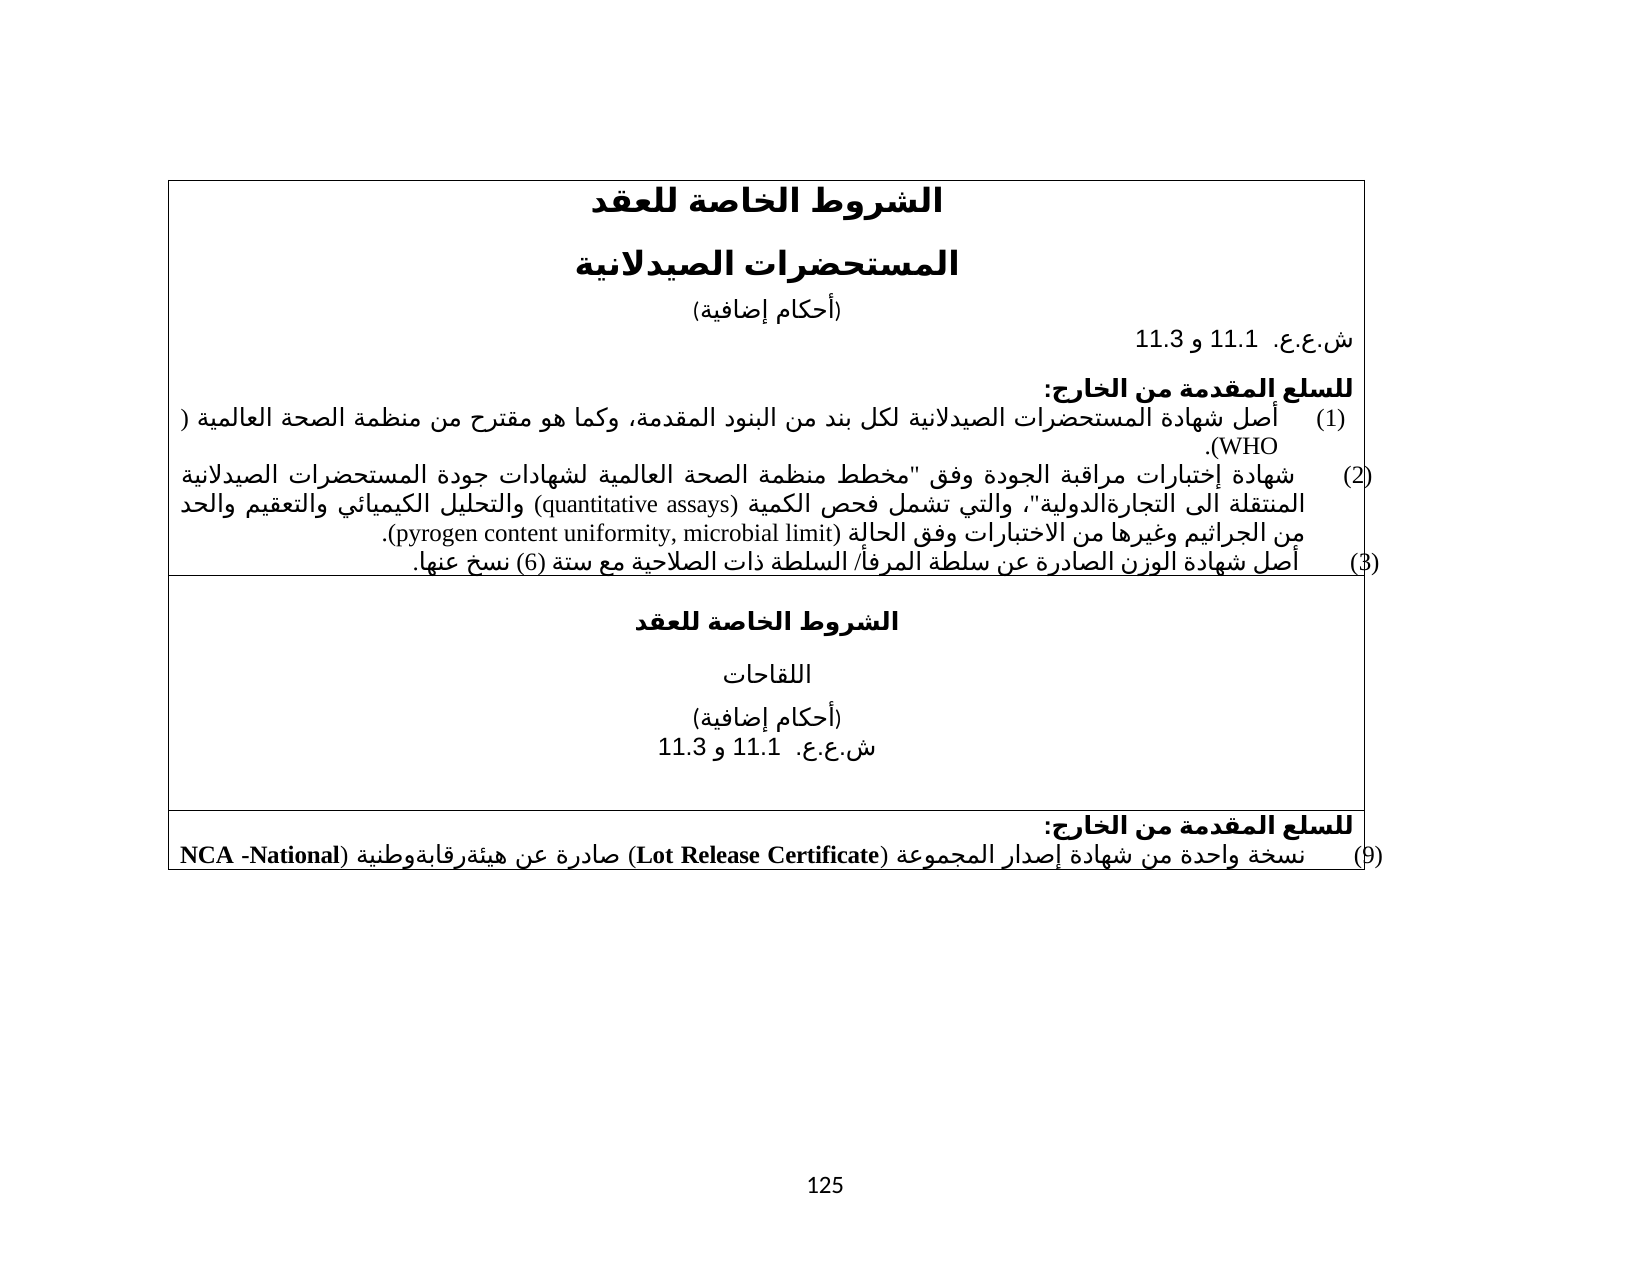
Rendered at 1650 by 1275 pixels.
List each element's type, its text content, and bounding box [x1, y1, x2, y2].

table_cell للسلع المقدمة من الخارج: نسخة واحدة من شهادة إصدار المجموعة (Lot Release Certificate) صادرة عن هيئةرقابةوطنية (NCA -National Control Authority)في بلد التصنيع ولكل مجموعة من السلع يجري شحنها. شهادة إختبارات مراقبة الجودة وفق "مخطط منظمة الصحة العالمية لشهادات جودة المستحضرات الصيدلانية المنتقلة الى التجارةالدولية"، والتي تشمل فحص الكمية (quantitative assays) والتحليل الكيميائي والتعقيم والحد من الجراثيم وغيرها من الاختبارات وفق الحالة (pyrogen content uniformity, microbial limit). أصل شهادة الوزن الصادرة عن سلطة المرفأ/ السلطة ذات الصلاحية مع ستة (6) نسخ عنها. للسلع المقدمة من داخل العراق: نسخة واحدة من شهادة إصدار المجموعة (Lot Release Certificate) صادرة عن هيئةرقابةوطنية (NCA -National Control Authority)في بلد التصنيع ولكل مجموعة من السلع يجري شحنها. [169, 811, 1364, 868]
table_cell الشروط الخاصة للعقد المستحضرات الصيدلانية (أحكام إضافية) ش.ع.ع. 11.1 و 11.3 للسلع المقدمة من الخارج: أصل شهادة المستحضرات الصيدلانية لكل بند من البنود المقدمة، وكما هو مقترح من منظمة الصحة العالمية (WHO). شهادة إختبارات مراقبة الجودة وفق "مخطط منظمة الصحة العالمية لشهادات جودة المستحضرات الصيدلانية المنتقلة الى التجارةالدولية"، والتي تشمل فحص الكمية (quantitative assays) والتحليل الكيميائي والتعقيم والحد من الجراثيم وغيرها من الاختبارات وفق الحالة (pyrogen content uniformity, microbial limit). أصل شهادة الوزن الصادرة عن سلطة المرفأ/ السلطة ذات الصلاحية مع ستة (6) نسخ عنها. [169, 181, 1364, 575]
table_cell الشروط الخاصة للعقد اللقاحات (أحكام إضافية) ش.ع.ع. 11.1 و 11.3 [169, 576, 1364, 810]
